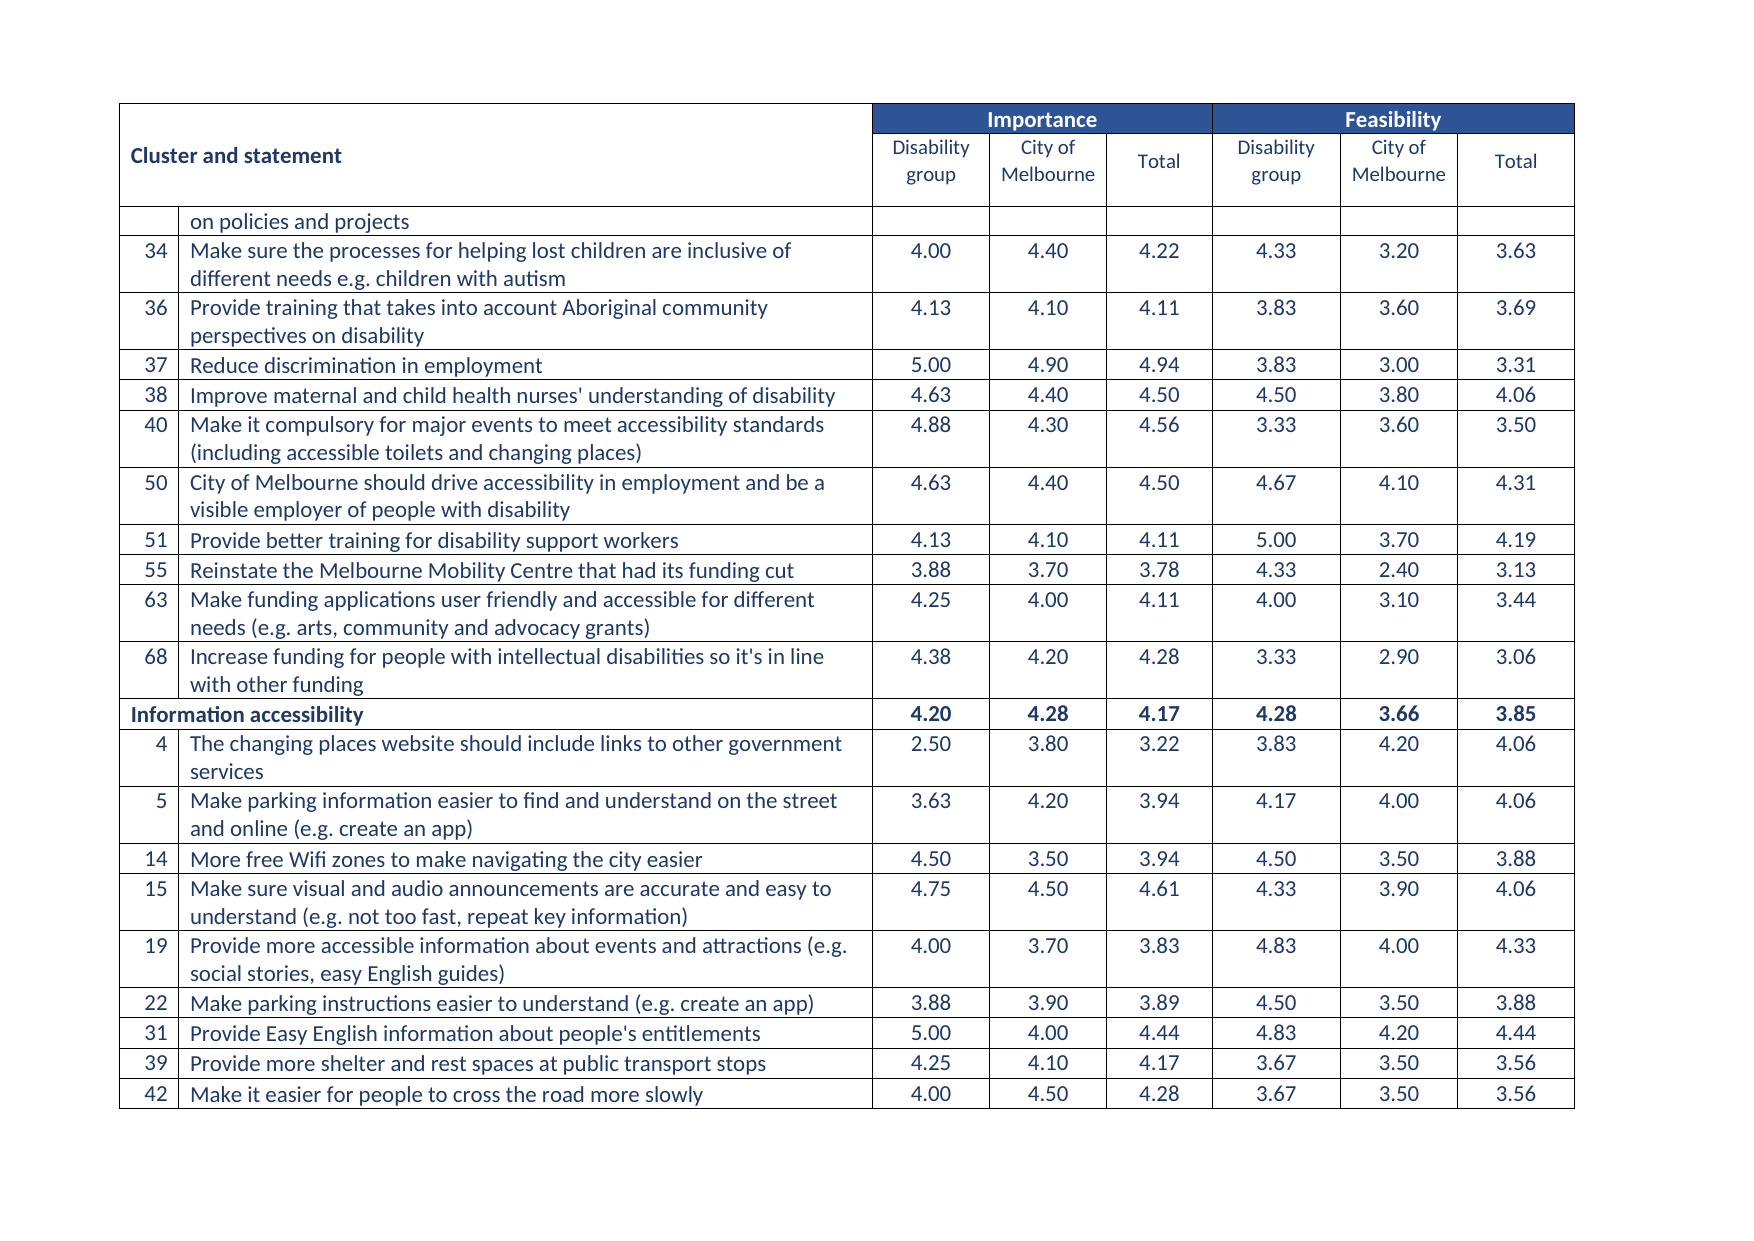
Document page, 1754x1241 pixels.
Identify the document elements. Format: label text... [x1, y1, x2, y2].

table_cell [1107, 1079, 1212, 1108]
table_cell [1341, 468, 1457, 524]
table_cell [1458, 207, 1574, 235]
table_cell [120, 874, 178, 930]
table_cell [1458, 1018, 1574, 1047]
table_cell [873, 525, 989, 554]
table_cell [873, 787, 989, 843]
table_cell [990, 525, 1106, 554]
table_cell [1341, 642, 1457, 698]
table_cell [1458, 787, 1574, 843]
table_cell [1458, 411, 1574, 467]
table_cell Disability group [1213, 134, 1340, 206]
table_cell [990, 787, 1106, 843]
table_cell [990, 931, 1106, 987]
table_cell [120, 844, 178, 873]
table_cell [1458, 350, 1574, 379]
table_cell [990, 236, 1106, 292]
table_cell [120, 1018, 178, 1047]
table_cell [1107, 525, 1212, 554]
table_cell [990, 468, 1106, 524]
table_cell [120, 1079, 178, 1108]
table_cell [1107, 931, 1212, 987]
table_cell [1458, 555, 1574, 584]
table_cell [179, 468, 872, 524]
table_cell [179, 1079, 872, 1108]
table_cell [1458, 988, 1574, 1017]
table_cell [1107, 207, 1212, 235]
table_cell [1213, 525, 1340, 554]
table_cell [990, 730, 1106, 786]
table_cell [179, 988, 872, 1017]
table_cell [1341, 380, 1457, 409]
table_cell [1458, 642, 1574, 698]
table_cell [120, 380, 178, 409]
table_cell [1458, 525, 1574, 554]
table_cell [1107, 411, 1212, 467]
table_header Feasibility [1213, 104, 1574, 133]
table_cell City of Melbourne [990, 134, 1106, 206]
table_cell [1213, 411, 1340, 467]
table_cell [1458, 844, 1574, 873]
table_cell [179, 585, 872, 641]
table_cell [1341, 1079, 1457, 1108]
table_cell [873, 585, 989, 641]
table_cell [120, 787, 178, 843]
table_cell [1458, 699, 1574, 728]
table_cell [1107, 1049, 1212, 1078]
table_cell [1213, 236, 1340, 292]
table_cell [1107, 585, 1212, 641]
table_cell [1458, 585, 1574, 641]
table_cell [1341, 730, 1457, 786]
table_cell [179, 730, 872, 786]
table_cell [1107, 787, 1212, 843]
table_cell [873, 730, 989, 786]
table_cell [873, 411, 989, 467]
table_cell City of Melbourne [1341, 134, 1457, 206]
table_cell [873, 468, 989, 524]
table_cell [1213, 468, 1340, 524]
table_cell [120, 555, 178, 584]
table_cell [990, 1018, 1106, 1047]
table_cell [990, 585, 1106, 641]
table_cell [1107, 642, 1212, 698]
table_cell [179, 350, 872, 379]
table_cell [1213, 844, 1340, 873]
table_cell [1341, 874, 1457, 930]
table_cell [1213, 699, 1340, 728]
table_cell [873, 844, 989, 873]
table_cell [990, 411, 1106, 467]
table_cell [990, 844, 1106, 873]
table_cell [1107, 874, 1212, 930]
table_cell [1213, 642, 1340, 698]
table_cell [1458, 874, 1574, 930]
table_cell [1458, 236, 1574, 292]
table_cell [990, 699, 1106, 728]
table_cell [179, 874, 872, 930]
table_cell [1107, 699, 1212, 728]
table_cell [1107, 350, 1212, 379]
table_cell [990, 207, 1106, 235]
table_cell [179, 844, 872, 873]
table_cell Disability group [873, 134, 989, 206]
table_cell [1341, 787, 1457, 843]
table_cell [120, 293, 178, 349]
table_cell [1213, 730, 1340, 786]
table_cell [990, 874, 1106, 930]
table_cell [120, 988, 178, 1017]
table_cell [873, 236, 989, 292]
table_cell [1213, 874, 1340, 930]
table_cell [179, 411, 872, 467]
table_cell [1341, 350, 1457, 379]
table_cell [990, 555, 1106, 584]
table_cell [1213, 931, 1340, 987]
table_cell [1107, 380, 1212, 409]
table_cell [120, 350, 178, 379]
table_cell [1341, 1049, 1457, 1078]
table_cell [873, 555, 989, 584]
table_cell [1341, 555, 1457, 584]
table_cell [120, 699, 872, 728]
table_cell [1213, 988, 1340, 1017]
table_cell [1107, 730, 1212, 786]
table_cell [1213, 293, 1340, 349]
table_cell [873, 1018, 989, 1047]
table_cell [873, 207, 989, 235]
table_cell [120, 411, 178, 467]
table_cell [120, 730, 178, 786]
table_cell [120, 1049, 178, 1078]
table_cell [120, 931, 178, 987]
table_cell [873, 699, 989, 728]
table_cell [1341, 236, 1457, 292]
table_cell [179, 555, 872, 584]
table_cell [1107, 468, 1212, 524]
table_header Importance [873, 104, 1212, 133]
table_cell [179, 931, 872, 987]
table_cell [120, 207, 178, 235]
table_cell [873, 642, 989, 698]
table_cell Total [1458, 134, 1574, 206]
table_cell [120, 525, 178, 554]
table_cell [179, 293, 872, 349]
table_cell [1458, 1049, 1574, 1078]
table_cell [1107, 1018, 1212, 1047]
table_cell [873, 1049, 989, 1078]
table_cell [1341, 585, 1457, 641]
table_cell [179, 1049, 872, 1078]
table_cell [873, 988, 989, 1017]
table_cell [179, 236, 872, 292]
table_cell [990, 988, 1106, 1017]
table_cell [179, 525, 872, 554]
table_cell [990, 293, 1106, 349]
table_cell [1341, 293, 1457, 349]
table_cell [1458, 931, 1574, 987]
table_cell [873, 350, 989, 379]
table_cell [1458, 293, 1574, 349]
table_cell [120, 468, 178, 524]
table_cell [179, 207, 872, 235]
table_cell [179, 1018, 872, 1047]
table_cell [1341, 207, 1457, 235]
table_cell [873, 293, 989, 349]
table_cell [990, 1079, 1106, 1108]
table_cell Total [1107, 134, 1212, 206]
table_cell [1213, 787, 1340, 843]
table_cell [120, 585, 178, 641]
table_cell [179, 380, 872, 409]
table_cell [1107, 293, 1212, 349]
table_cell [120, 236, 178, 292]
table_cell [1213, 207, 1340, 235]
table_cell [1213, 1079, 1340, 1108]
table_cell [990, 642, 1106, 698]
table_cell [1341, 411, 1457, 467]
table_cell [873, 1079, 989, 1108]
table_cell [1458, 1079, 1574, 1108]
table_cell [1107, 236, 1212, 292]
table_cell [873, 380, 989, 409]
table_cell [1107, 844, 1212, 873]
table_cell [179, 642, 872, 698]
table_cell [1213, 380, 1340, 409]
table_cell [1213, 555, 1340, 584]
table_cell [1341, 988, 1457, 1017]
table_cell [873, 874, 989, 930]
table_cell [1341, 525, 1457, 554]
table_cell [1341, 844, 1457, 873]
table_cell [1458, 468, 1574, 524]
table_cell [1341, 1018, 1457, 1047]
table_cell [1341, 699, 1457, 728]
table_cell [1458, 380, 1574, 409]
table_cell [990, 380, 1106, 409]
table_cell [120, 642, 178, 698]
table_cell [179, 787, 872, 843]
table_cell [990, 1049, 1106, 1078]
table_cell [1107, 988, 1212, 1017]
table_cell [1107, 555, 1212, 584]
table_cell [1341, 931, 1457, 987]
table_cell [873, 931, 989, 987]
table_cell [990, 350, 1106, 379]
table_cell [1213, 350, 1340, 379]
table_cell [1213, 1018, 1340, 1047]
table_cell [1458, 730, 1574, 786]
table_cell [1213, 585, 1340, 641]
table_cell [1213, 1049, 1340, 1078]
table_header Cluster and statement [120, 104, 872, 206]
